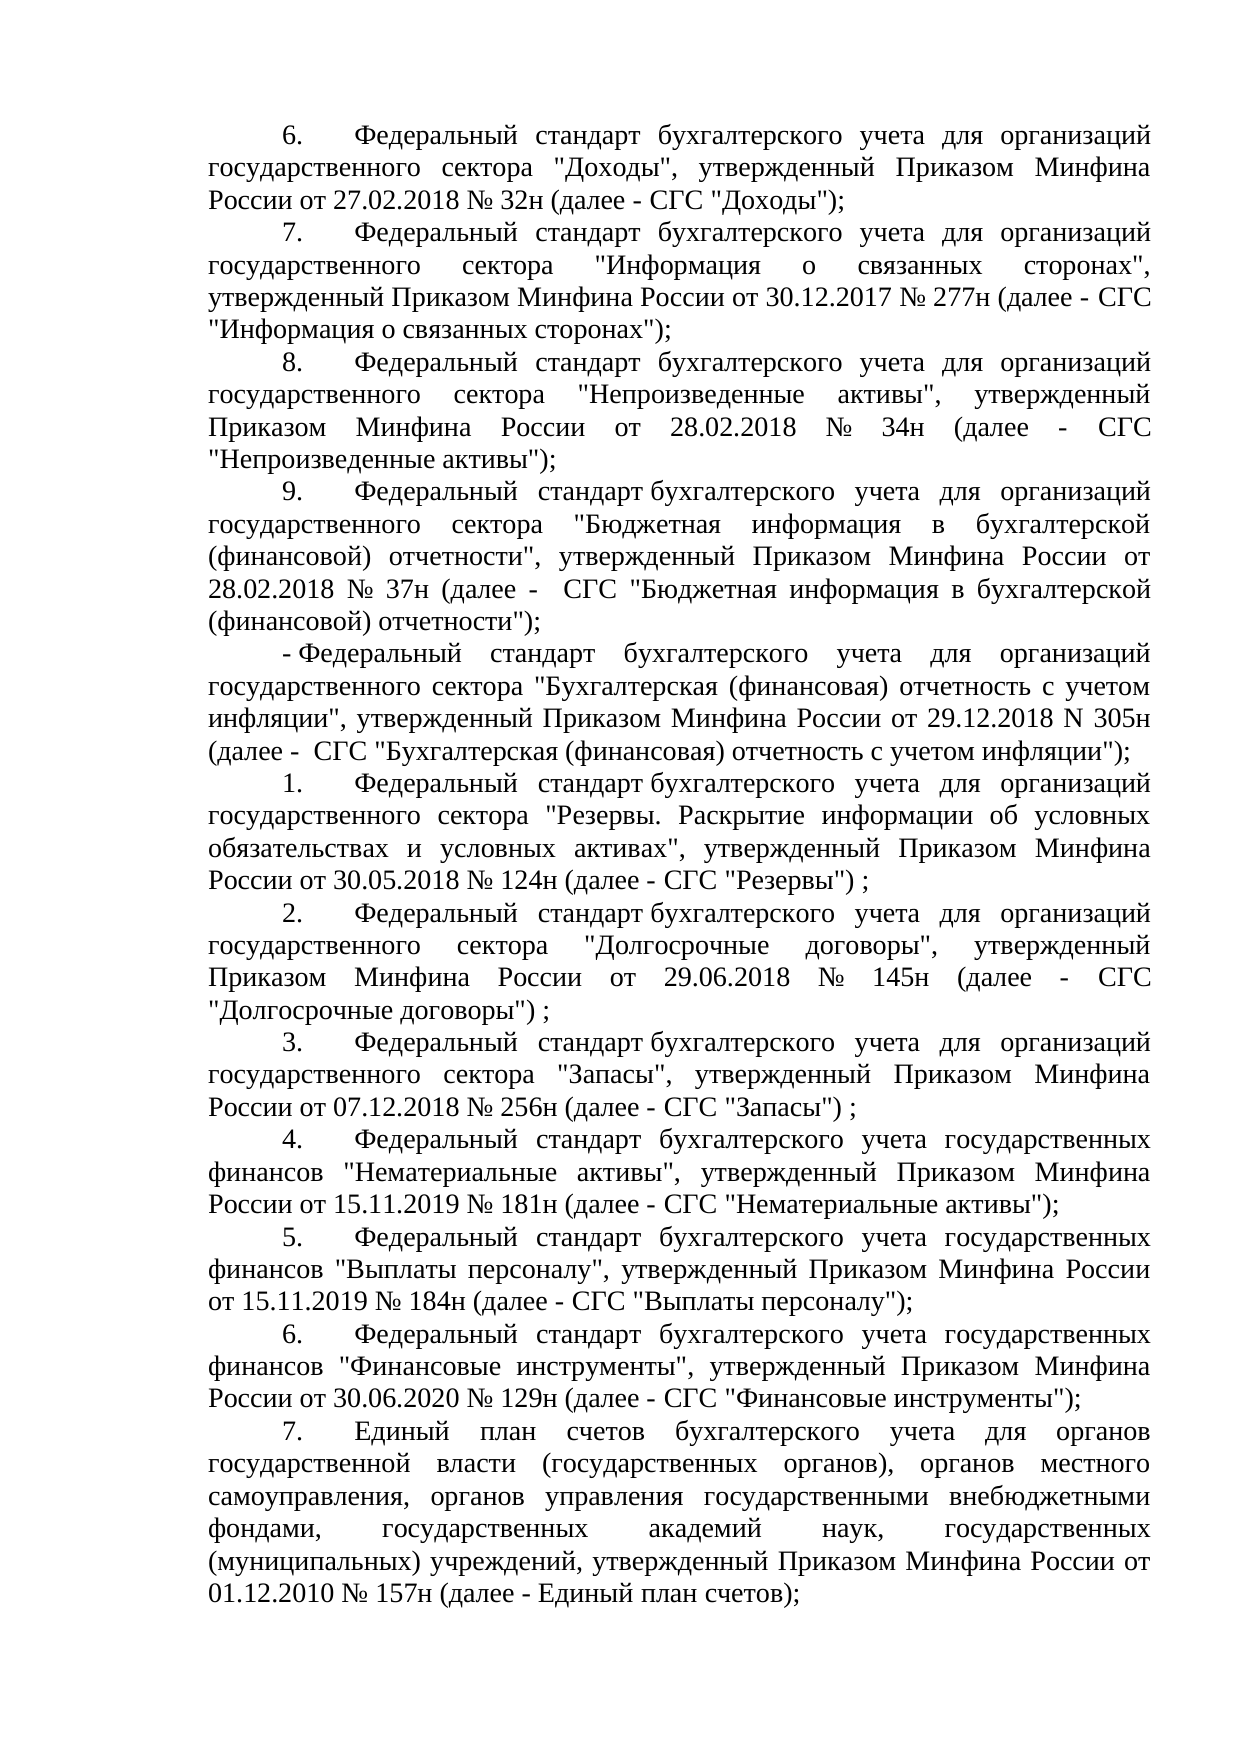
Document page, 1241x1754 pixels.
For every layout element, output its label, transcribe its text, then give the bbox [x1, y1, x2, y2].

list Федеральный стандарт бухгалтерского учета государственных финансов "Финансовые инструменты", утвержденный Приказом Минфина России от 30.06.2020 № 129н (далее - СГС "Финансовые инструменты"); [208, 1317, 1152, 1414]
list Федеральный стандарт бухгалтерского учета для организаций государственного сектора "Непроизведенные активы", утвержденный Приказом Минфина России от 28.02.2018 № 34н (далее - СГС "Непроизведенные активы"); [208, 345, 1152, 474]
list Федеральный стандарт бухгалтерского учета для организаций государственного сектора "Запасы", утвержденный Приказом Минфина России от 07.12.2018 № 256н (далее - СГС "Запасы") ; [208, 1025, 1152, 1122]
list Федеральный стандарт бухгалтерского учета для организаций государственного сектора "Доходы", утвержденный Приказом Минфина России от 27.02.2018 № 32н (далее - СГС "Доходы"); [208, 118, 1152, 215]
list Федеральный стандарт бухгалтерского учета для организаций государственного сектора "Бухгалтерская (финансовая) отчетность с учетом инфляции", утвержденный Приказом Минфина России от 29.12.2018 N 305н (далее - СГС "Бухгалтерская (финансовая) отчетность с учетом инфляции"); [208, 636, 1152, 766]
list Федеральный стандарт бухгалтерского учета государственных финансов "Выплаты персоналу", утвержденный Приказом Минфина России от 15.11.2019 № 184н (далее - СГС "Выплаты персоналу"); [208, 1219, 1152, 1317]
list Федеральный стандарт бухгалтерского учета для организаций государственного сектора "Долгосрочные договоры", утвержденный Приказом Минфина России от 29.06.2018 № 145н (далее - СГС "Долгосрочные договоры") ; [208, 896, 1152, 1025]
list Федеральный стандарт бухгалтерского учета государственных финансов "Нематериальные активы", утвержденный Приказом Минфина России от 15.11.2019 № 181н (далее - СГС "Нематериальные активы"); [208, 1122, 1152, 1219]
list Единый план счетов бухгалтерского учета для органов государственной власти (государственных органов), органов местного самоуправления, органов управления государственными внебюджетными фондами, государственных академий наук, государственных (муниципальных) учреждений, утвержденный Приказом Минфина России от 01.12.2010 № 157н (далее - Единый план счетов); [208, 1414, 1152, 1608]
list Федеральный стандарт бухгалтерского учета для организаций государственного сектора "Информация о связанных сторонах", утвержденный Приказом Минфина России от 30.12.2017 № 277н (далее - СГС "Информация о связанных сторонах"); [208, 215, 1152, 345]
list Федеральный стандарт бухгалтерского учета для организаций государственного сектора "Резервы. Раскрытие информации об условных обязательствах и условных активах", утвержденный Приказом Минфина России от 30.05.2018 № 124н (далее - СГС "Резервы") ; [208, 766, 1152, 896]
list Федеральный стандарт бухгалтерского учета для организаций государственного сектора "Бюджетная информация в бухгалтерской (финансовой) отчетности", утвержденный Приказом Минфина России от 28.02.2018 № 37н (далее - СГС "Бюджетная информация в бухгалтерской (финансовой) отчетности"); [208, 474, 1152, 636]
